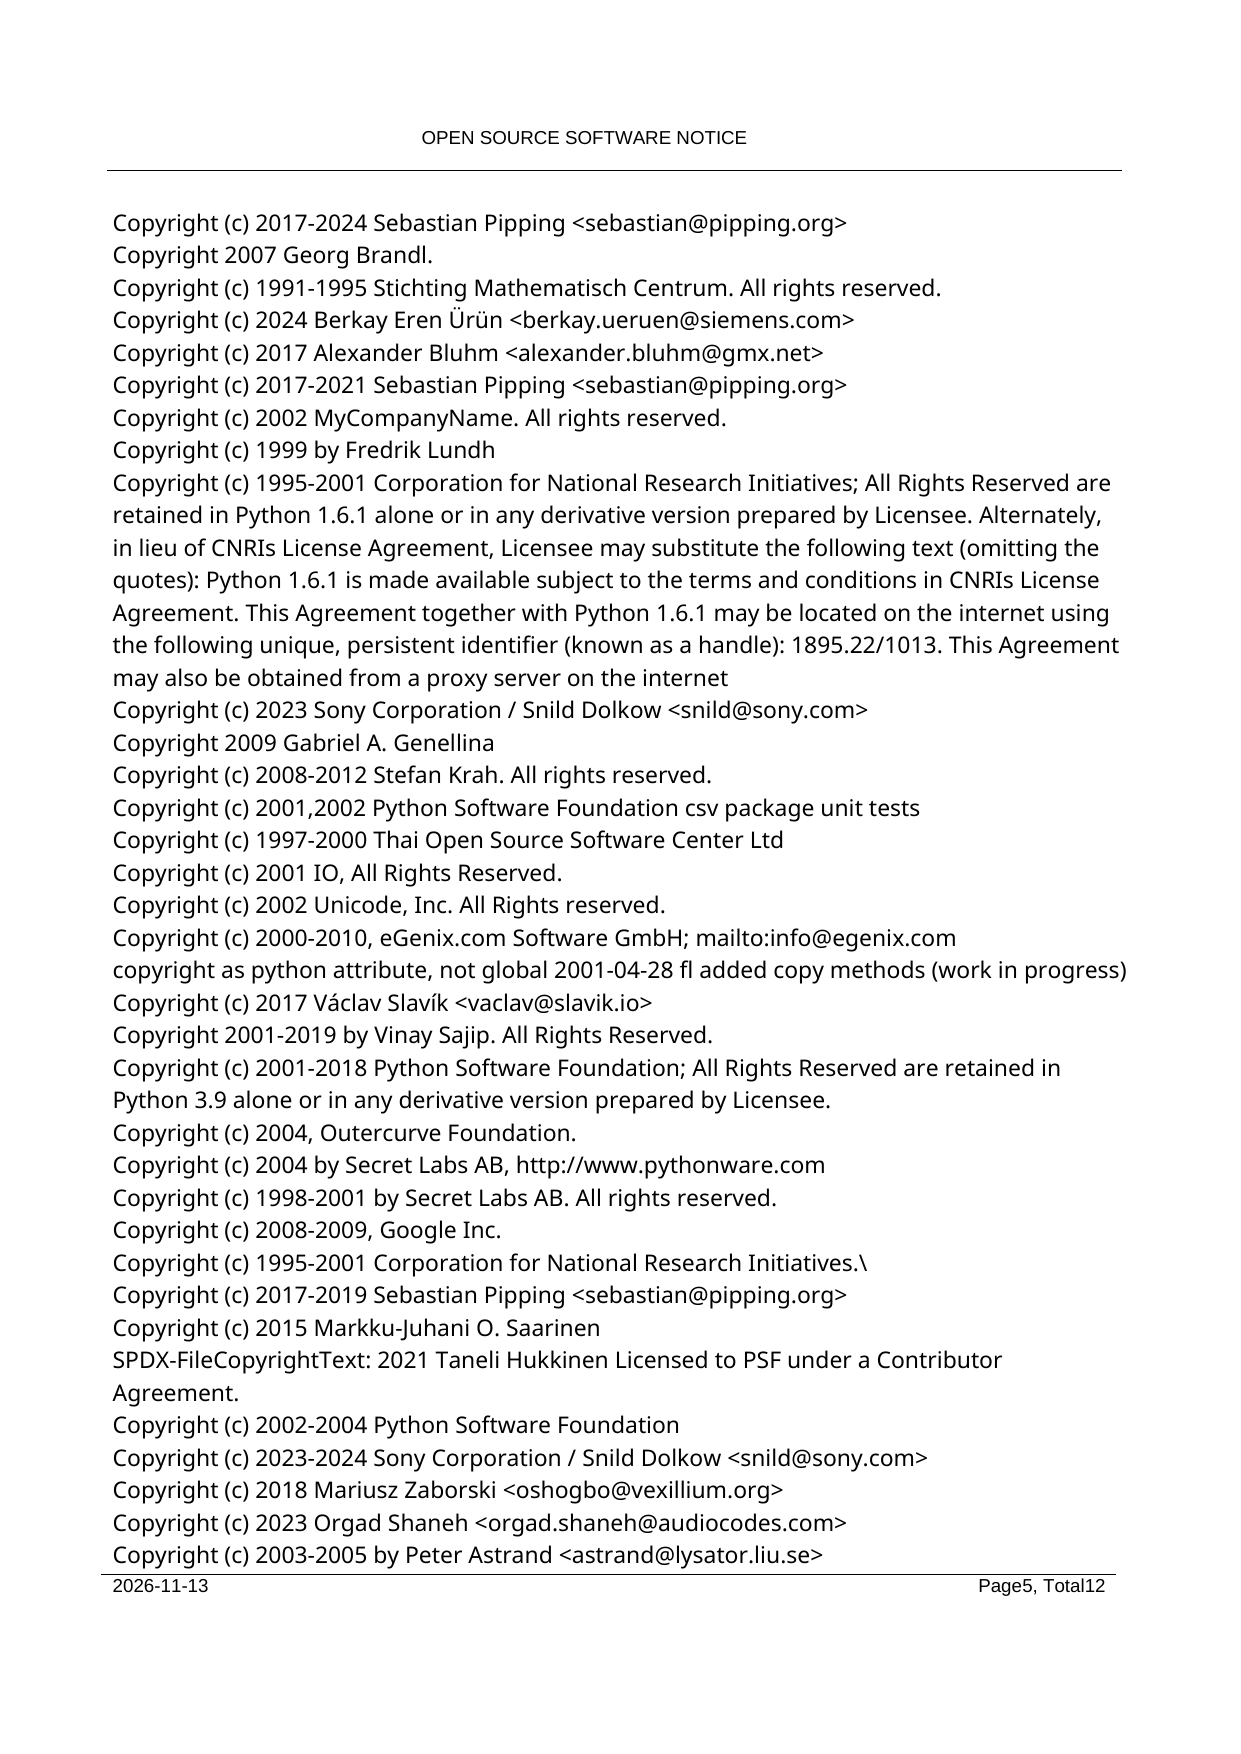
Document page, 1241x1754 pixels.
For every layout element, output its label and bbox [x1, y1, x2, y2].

text [112, 206, 1128, 1571]
